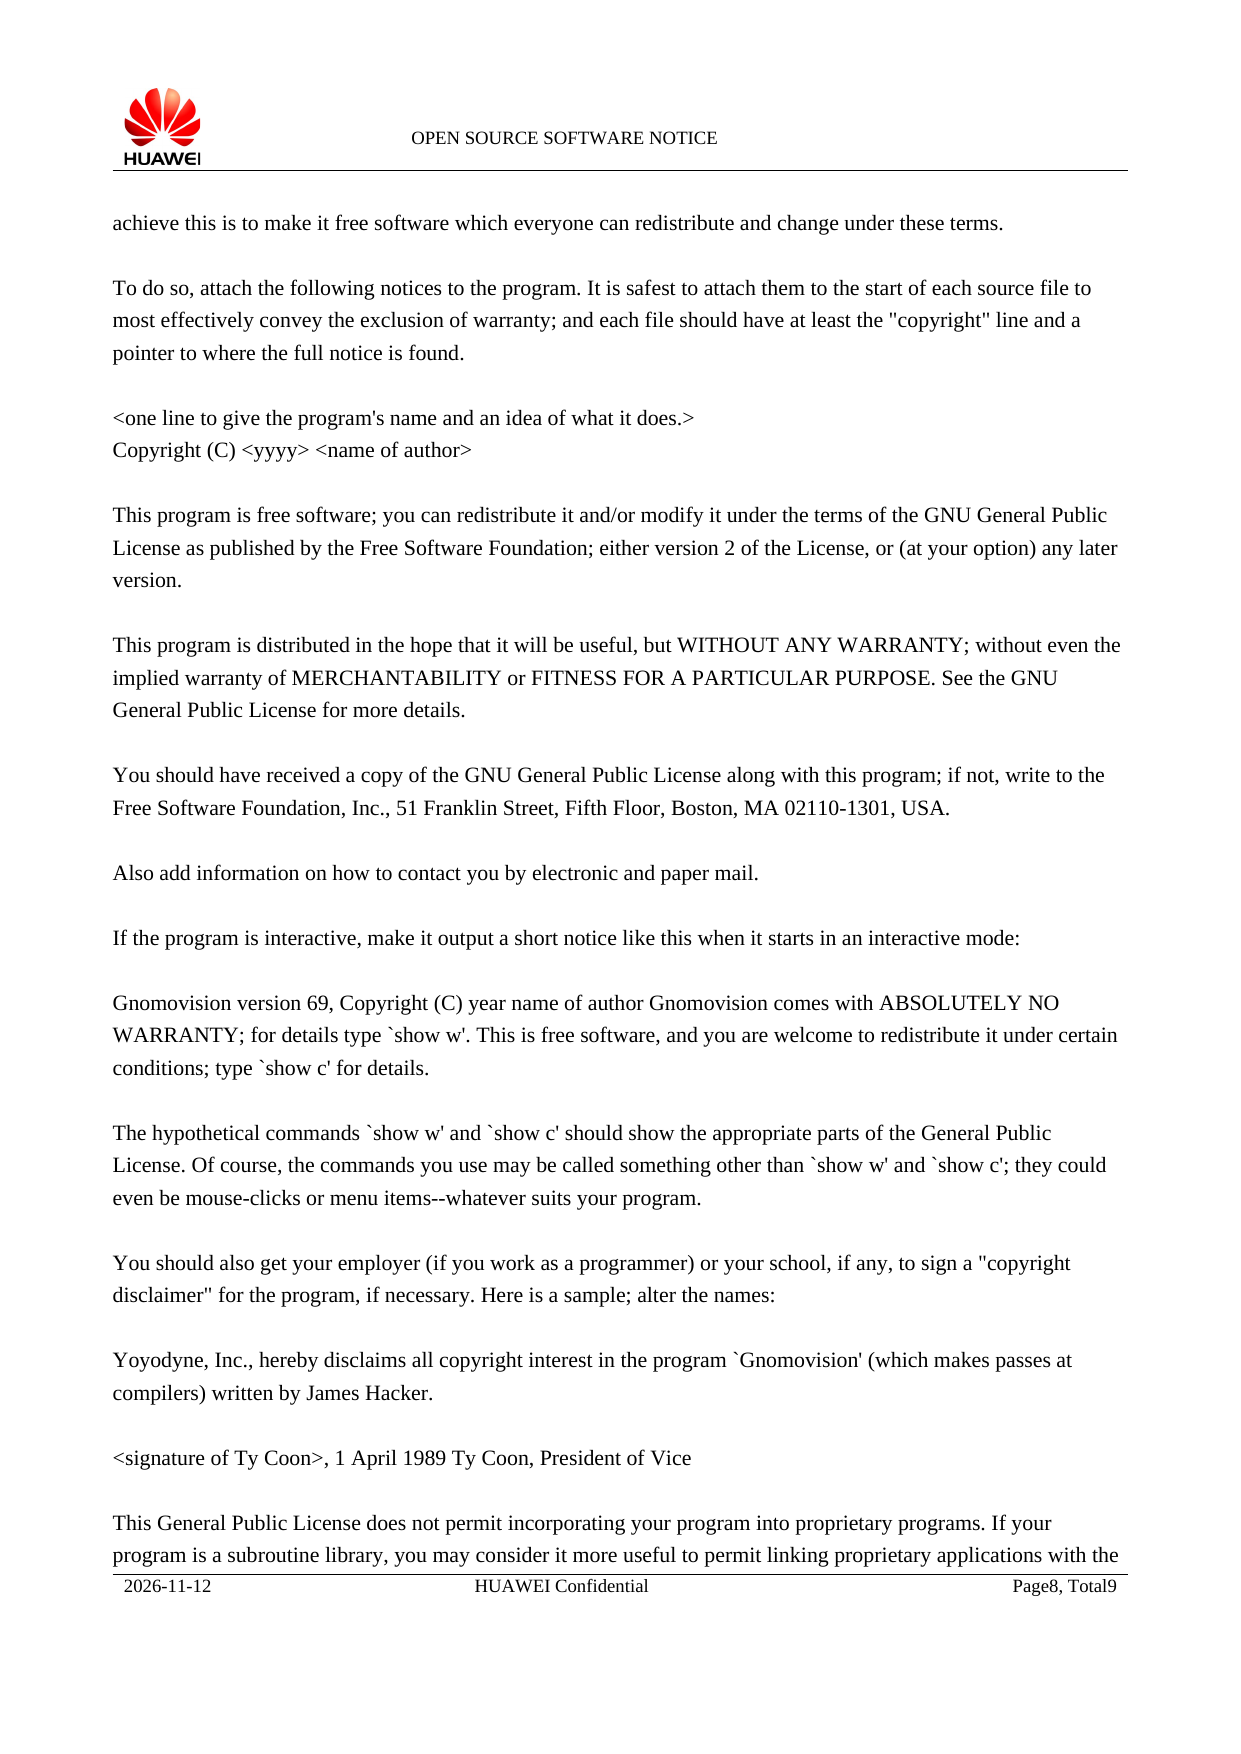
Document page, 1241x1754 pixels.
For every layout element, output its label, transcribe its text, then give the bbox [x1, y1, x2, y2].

picture [124, 88, 201, 165]
